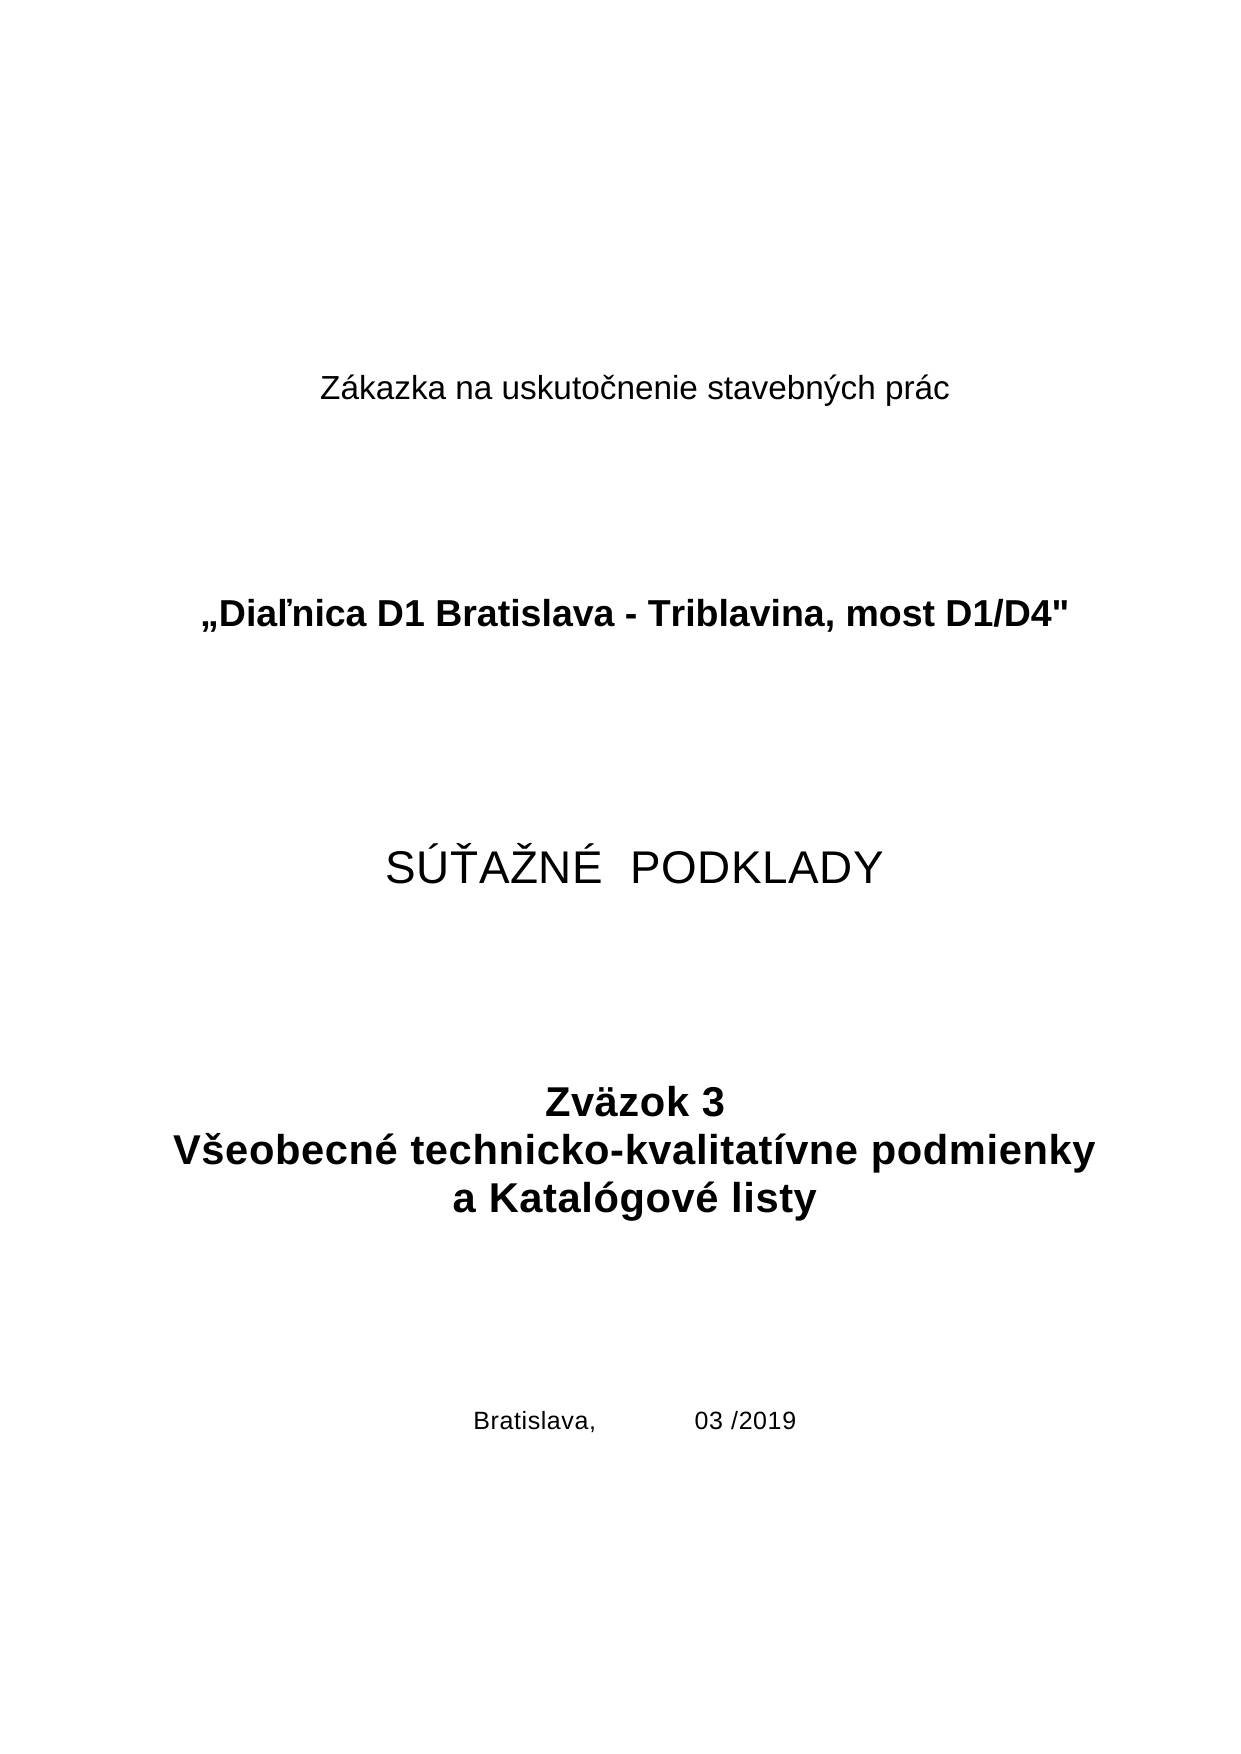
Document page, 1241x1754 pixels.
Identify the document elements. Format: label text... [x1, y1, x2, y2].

text „Diaľnica D1 Bratislava - Triblavina, most D1/D4" [148, 591, 1122, 634]
text Všeobecné technicko-kvalitatívne podmienky a Katalógové listy [148, 1125, 1122, 1221]
text Bratislava, 03 /2019 [148, 1406, 1122, 1434]
text Zákazka na uskutočnenie stavebných prác [148, 368, 1122, 407]
text Zväzok 3 [148, 1077, 1122, 1125]
text SÚŤAŽNÉ PODKLADY [148, 840, 1122, 893]
